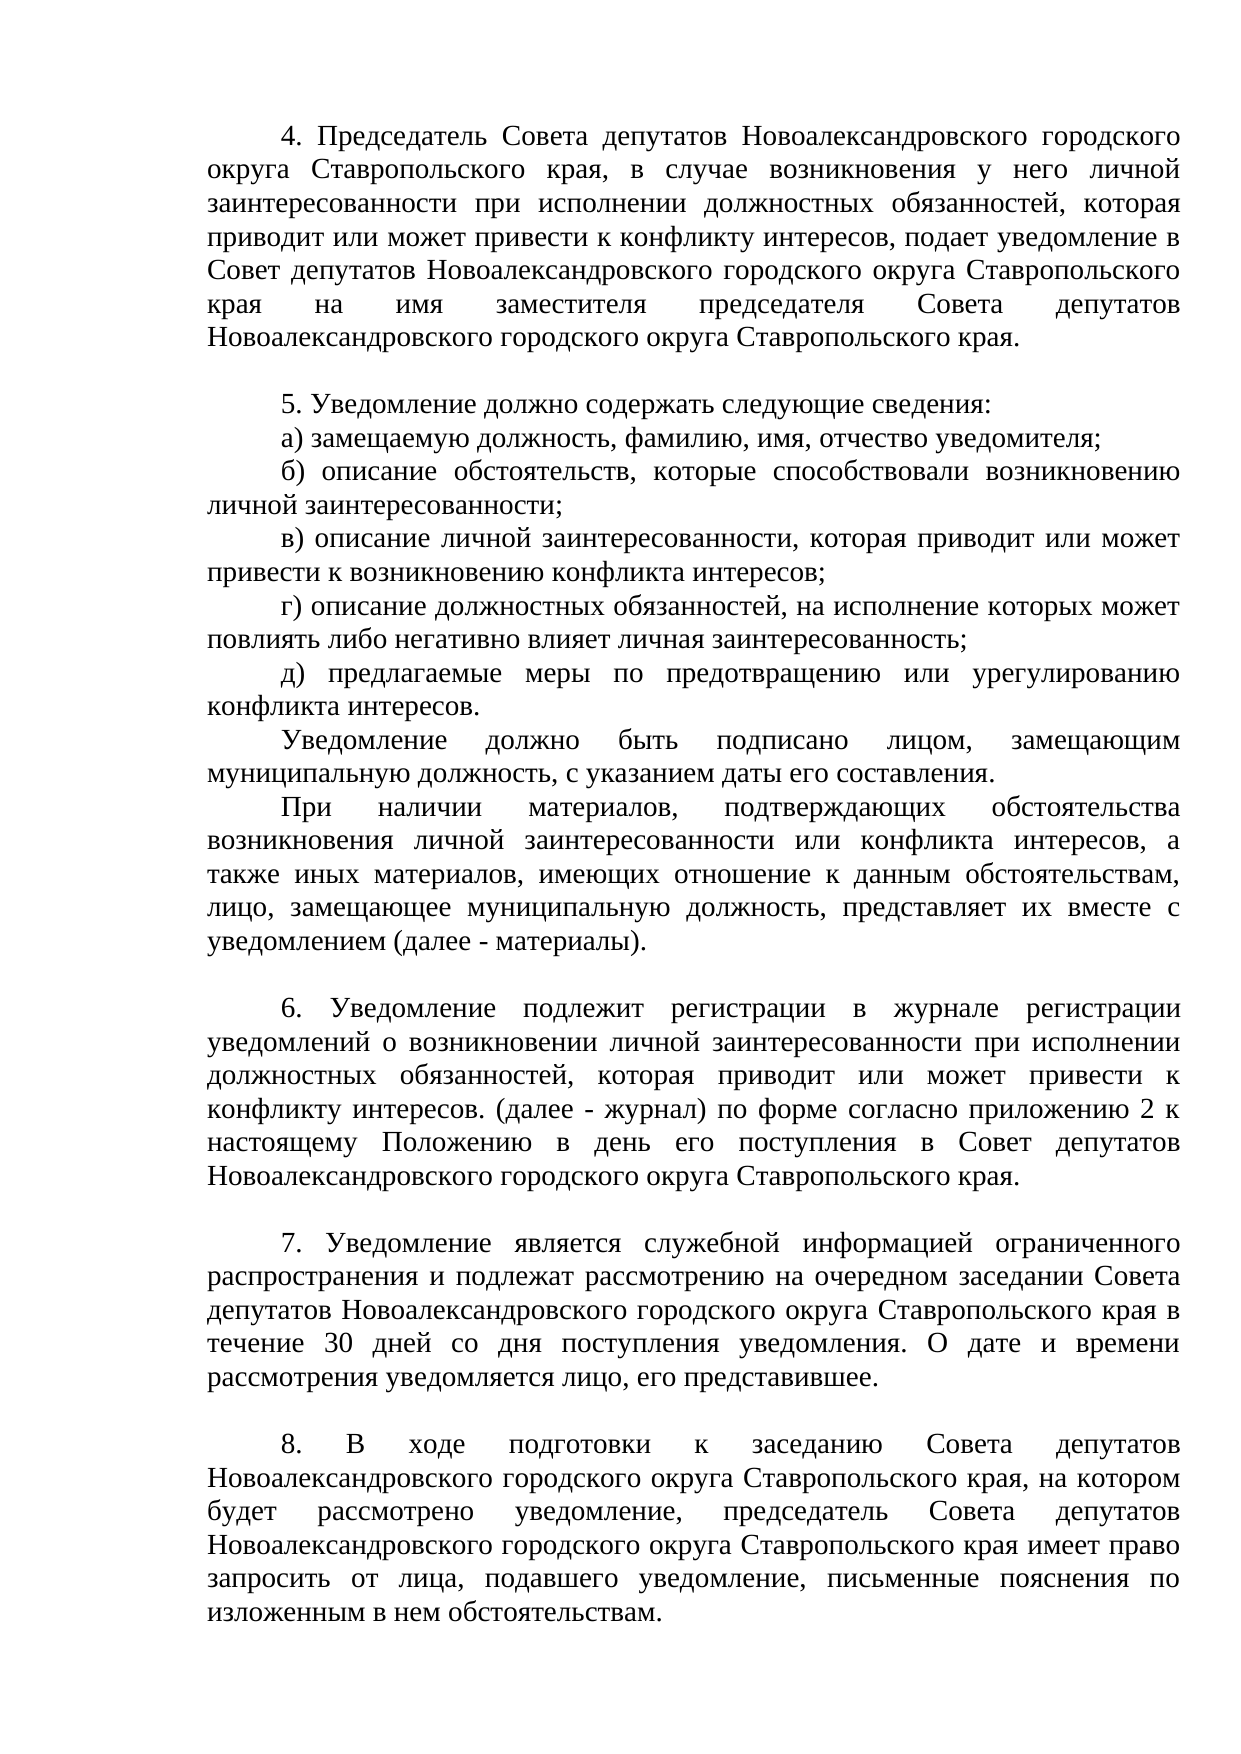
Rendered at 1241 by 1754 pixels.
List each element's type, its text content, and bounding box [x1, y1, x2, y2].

text 7. Уведомление является служебной информацией ограниченного распространения и подлежат рассмотрению на очередном заседании Совета депутатов Новоалександровского городского округа Ставропольского края в течение 30 дней со дня поступления уведомления. О дате и времени рассмотрения уведомляется лицо, его представившее. [207, 1225, 1181, 1393]
text б) описание обстоятельств, которые способствовали возникновению личной заинтересованности; [207, 453, 1181, 521]
text 8. В ходе подготовки к заседанию Совета депутатов Новоалександровского городского округа Ставропольского края, на котором будет рассмотрено уведомление, председатель Совета депутатов Новоалександровского городского округа Ставропольского края имеет право запросить от лица, подавшего уведомление, письменные пояснения по изложенным в нем обстоятельствам. [207, 1426, 1181, 1627]
text г) описание должностных обязанностей, на исполнение которых может повлиять либо негативно влияет личная заинтересованность; [207, 588, 1181, 655]
text а) замещаемую должность, фамилию, имя, отчество уведомителя; [207, 420, 1181, 453]
text д) предлагаемые меры по предотвращению или урегулированию конфликта интересов. [207, 655, 1181, 722]
text 4. Председатель Совета депутатов Новоалександровского городского округа Ставропольского края, в случае возникновения у него личной заинтересованности при исполнении должностных обязанностей, которая приводит или может привести к конфликту интересов, подает уведомление в Совет депутатов Новоалександровского городского округа Ставропольского края на имя заместителя председателя Совета депутатов Новоалександровского городского округа Ставропольского края. [207, 118, 1181, 353]
text в) описание личной заинтересованности, которая приводит или может привести к возникновению конфликта интересов; [207, 521, 1181, 588]
text Уведомление должно быть подписано лицом, замещающим муниципальную должность, с указанием даты его составления. [207, 722, 1181, 789]
text При наличии материалов, подтверждающих обстоятельства возникновения личной заинтересованности или конфликта интересов, а также иных материалов, имеющих отношение к данным обстоятельствам, лицо, замещающее муниципальную должность, представляет их вместе с уведомлением (далее - материалы). [207, 789, 1181, 957]
text 5. Уведомление должно содержать следующие сведения: [207, 386, 1181, 420]
text 6. Уведомление подлежит регистрации в журнале регистрации уведомлений о возникновении личной заинтересованности при исполнении должностных обязанностей, которая приводит или может привести к конфликту интересов. (далее - журнал) по форме согласно приложению 2 к настоящему Положению в день его поступления в Совет депутатов Новоалександровского городского округа Ставропольского края. [207, 990, 1181, 1191]
